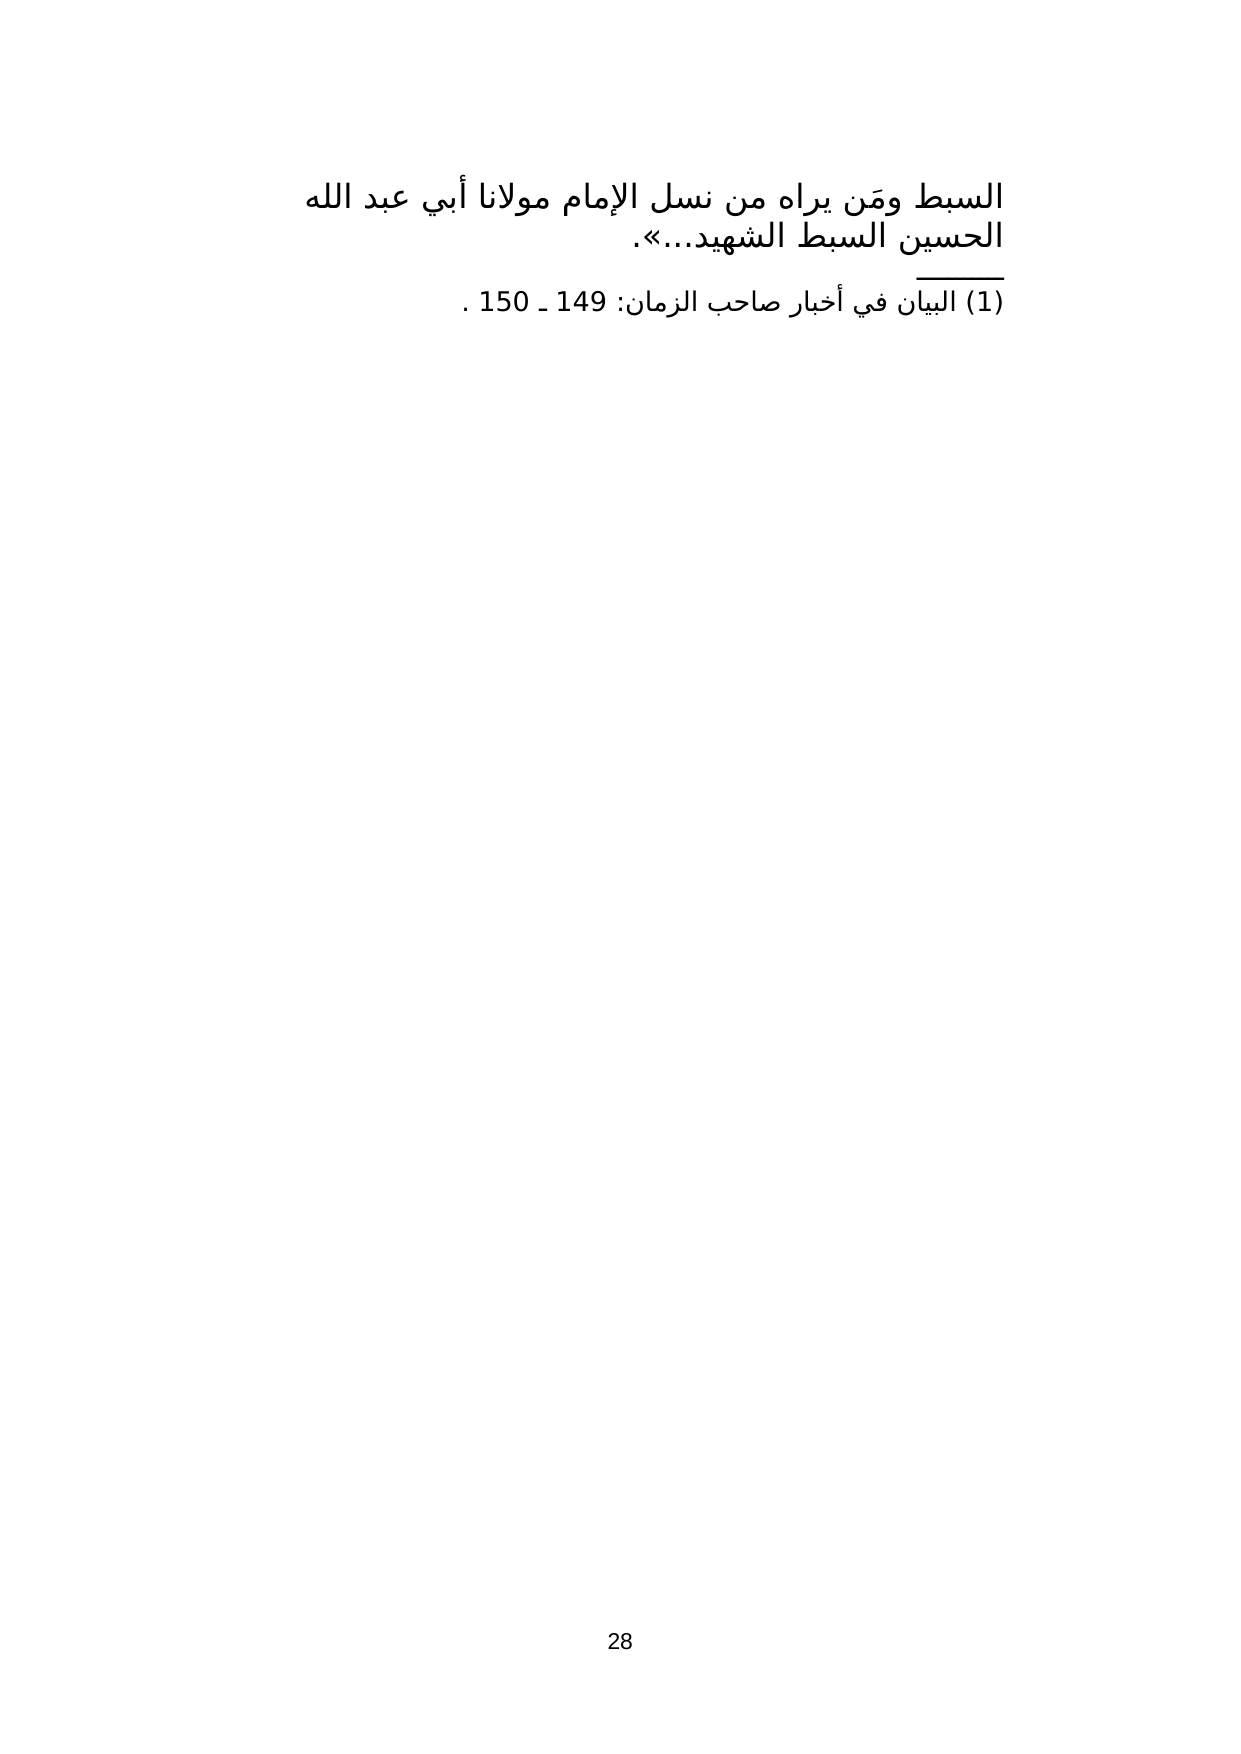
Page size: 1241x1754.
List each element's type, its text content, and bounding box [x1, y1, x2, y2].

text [236, 177, 1004, 255]
text (1) البيان في أخبار صاحب الزمان: 149 ـ 150 . [236, 286, 1004, 318]
text ـــــــــــ [236, 255, 1004, 286]
